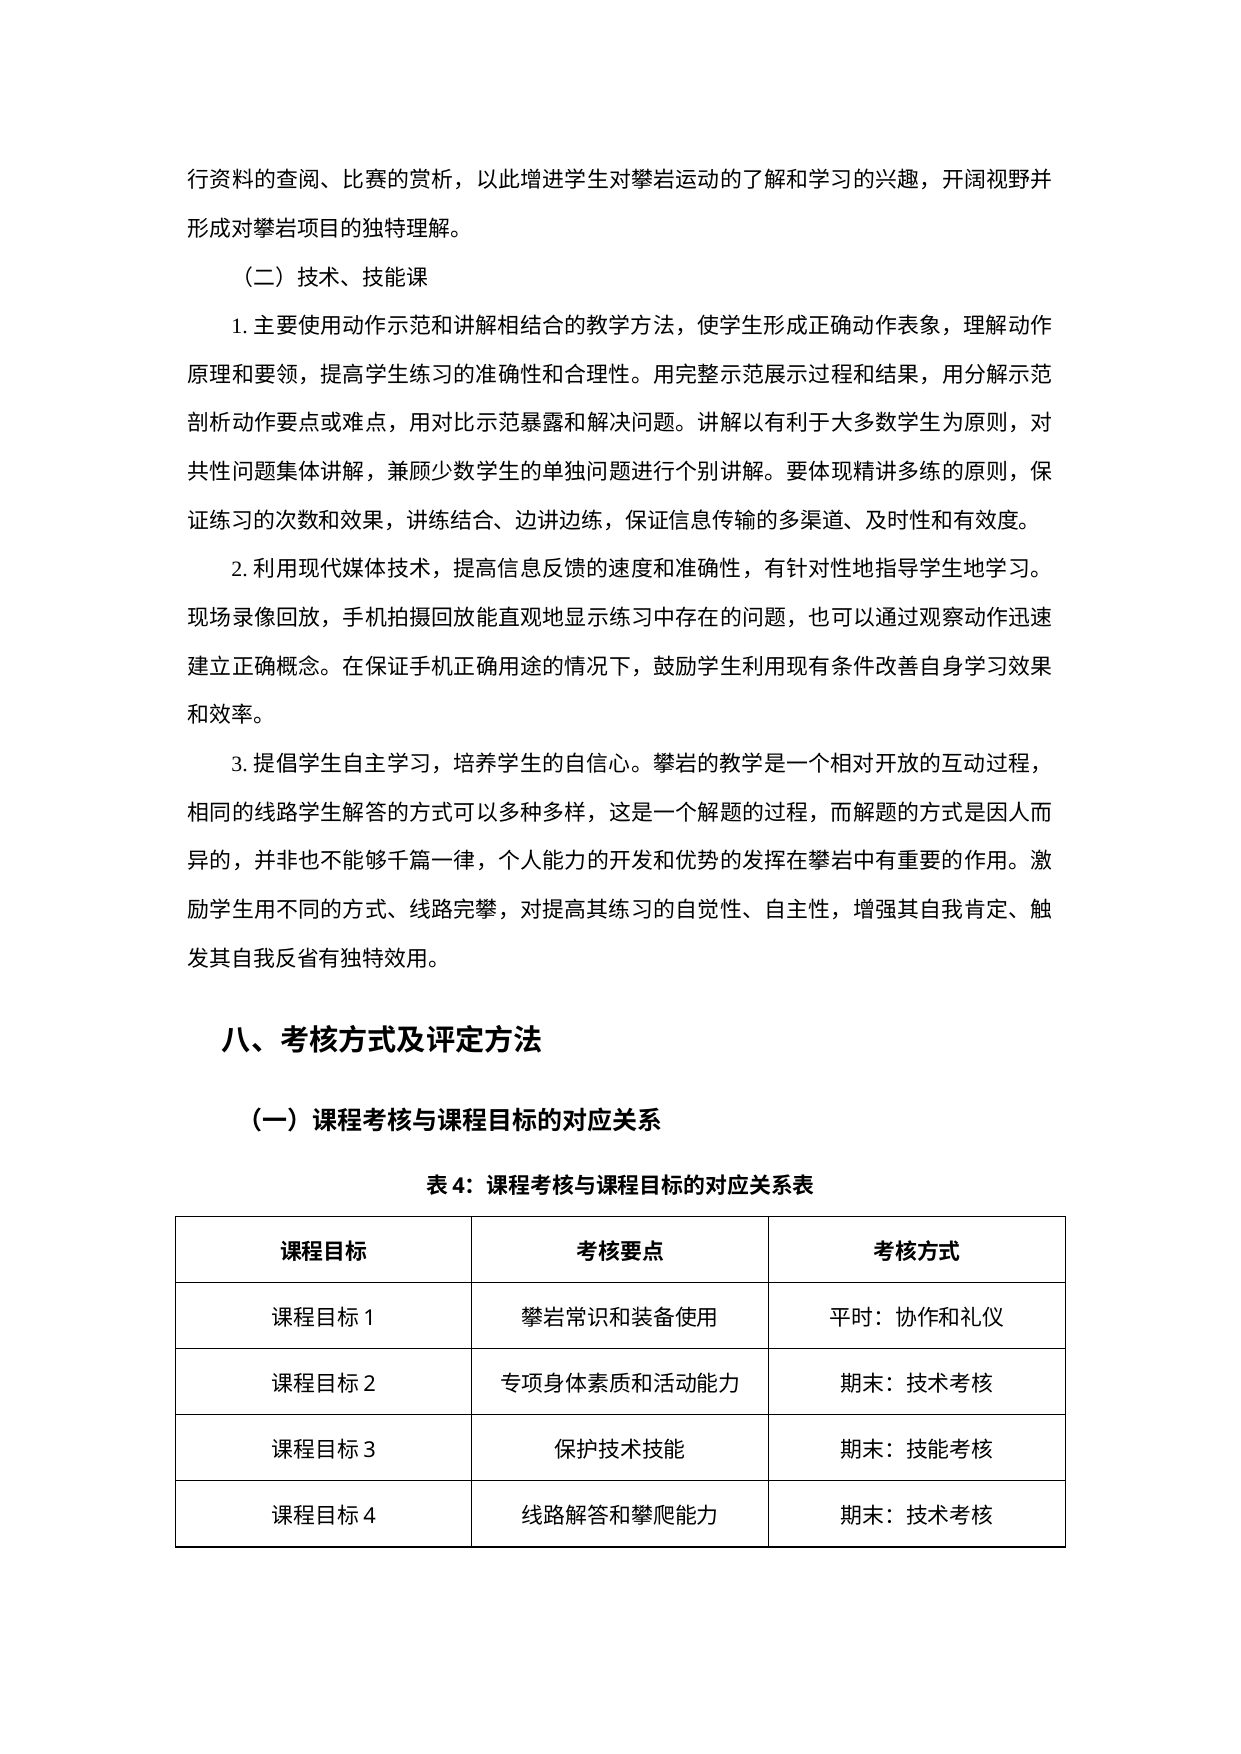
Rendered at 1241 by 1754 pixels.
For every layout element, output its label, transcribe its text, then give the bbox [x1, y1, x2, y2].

table_cell 期末：技术考核 [769, 1349, 1065, 1414]
table_cell 课程目标1 [176, 1283, 471, 1348]
table_cell 专项身体素质和活动能力 [472, 1349, 768, 1414]
table_cell 平时：协作和礼仪 [769, 1283, 1065, 1348]
table_cell 保护技术技能 [472, 1415, 768, 1480]
text 3. 提倡学生自主学习，培养学生的自信心。攀岩的教学是一个相对开放的互动过程，相同的线路学生解答的方式可以多种多样，这是一个解题的过程，而解题的方式是因人而异的，并非也不能够千篇一律，个人能力的开发和优势的发挥在攀岩中有重要的作用。激励学生用不同的方式、线路完攀，对提高其练习的自觉性、自主性，增强其自我肯定、触发其自我反省有独特效用。 [187, 745, 1053, 973]
text 2. 利用现代媒体技术，提高信息反馈的速度和准确性，有针对性地指导学生地学习。现场录像回放，手机拍摄回放能直观地显示练习中存在的问题，也可以通过观察动作迅速建立正确概念。在保证手机正确用途的情况下，鼓励学生利用现有条件改善自身学习效果和效率。 [187, 551, 1053, 729]
text （二）技术、技能课 [187, 259, 1053, 292]
text 表4：课程考核与课程目标的对应关系表 [187, 1167, 1053, 1200]
text （一）课程考核与课程目标的对应关系 [187, 1086, 1053, 1151]
text 八、考核方式及评定方法 [187, 1005, 1053, 1070]
table_cell 课程目标3 [176, 1415, 471, 1480]
table_cell 期末：技术考核 [769, 1481, 1065, 1546]
table_cell 线路解答和攀爬能力 [472, 1481, 768, 1546]
table_cell 课程目标2 [176, 1349, 471, 1414]
table_cell 课程目标4 [176, 1481, 471, 1546]
table_header 考核方式 [769, 1217, 1065, 1282]
table_header 考核要点 [472, 1217, 768, 1282]
table_cell 攀岩常识和装备使用 [472, 1283, 768, 1348]
table_cell 期末：技能考核 [769, 1415, 1065, 1480]
table_header 课程目标 [176, 1217, 471, 1282]
text 1. 主要使用动作示范和讲解相结合的教学方法，使学生形成正确动作表象，理解动作原理和要领，提高学生练习的准确性和合理性。用完整示范展示过程和结果，用分解示范剖析动作要点或难点，用对比示范暴露和解决问题。讲解以有利于大多数学生为原则，对共性问题集体讲解，兼顾少数学生的单独问题进行个别讲解。要体现精讲多练的原则，保证练习的次数和效果，讲练结合、边讲边练，保证信息传输的多渠道、及时性和有效度。 [187, 307, 1053, 535]
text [187, 162, 1053, 243]
